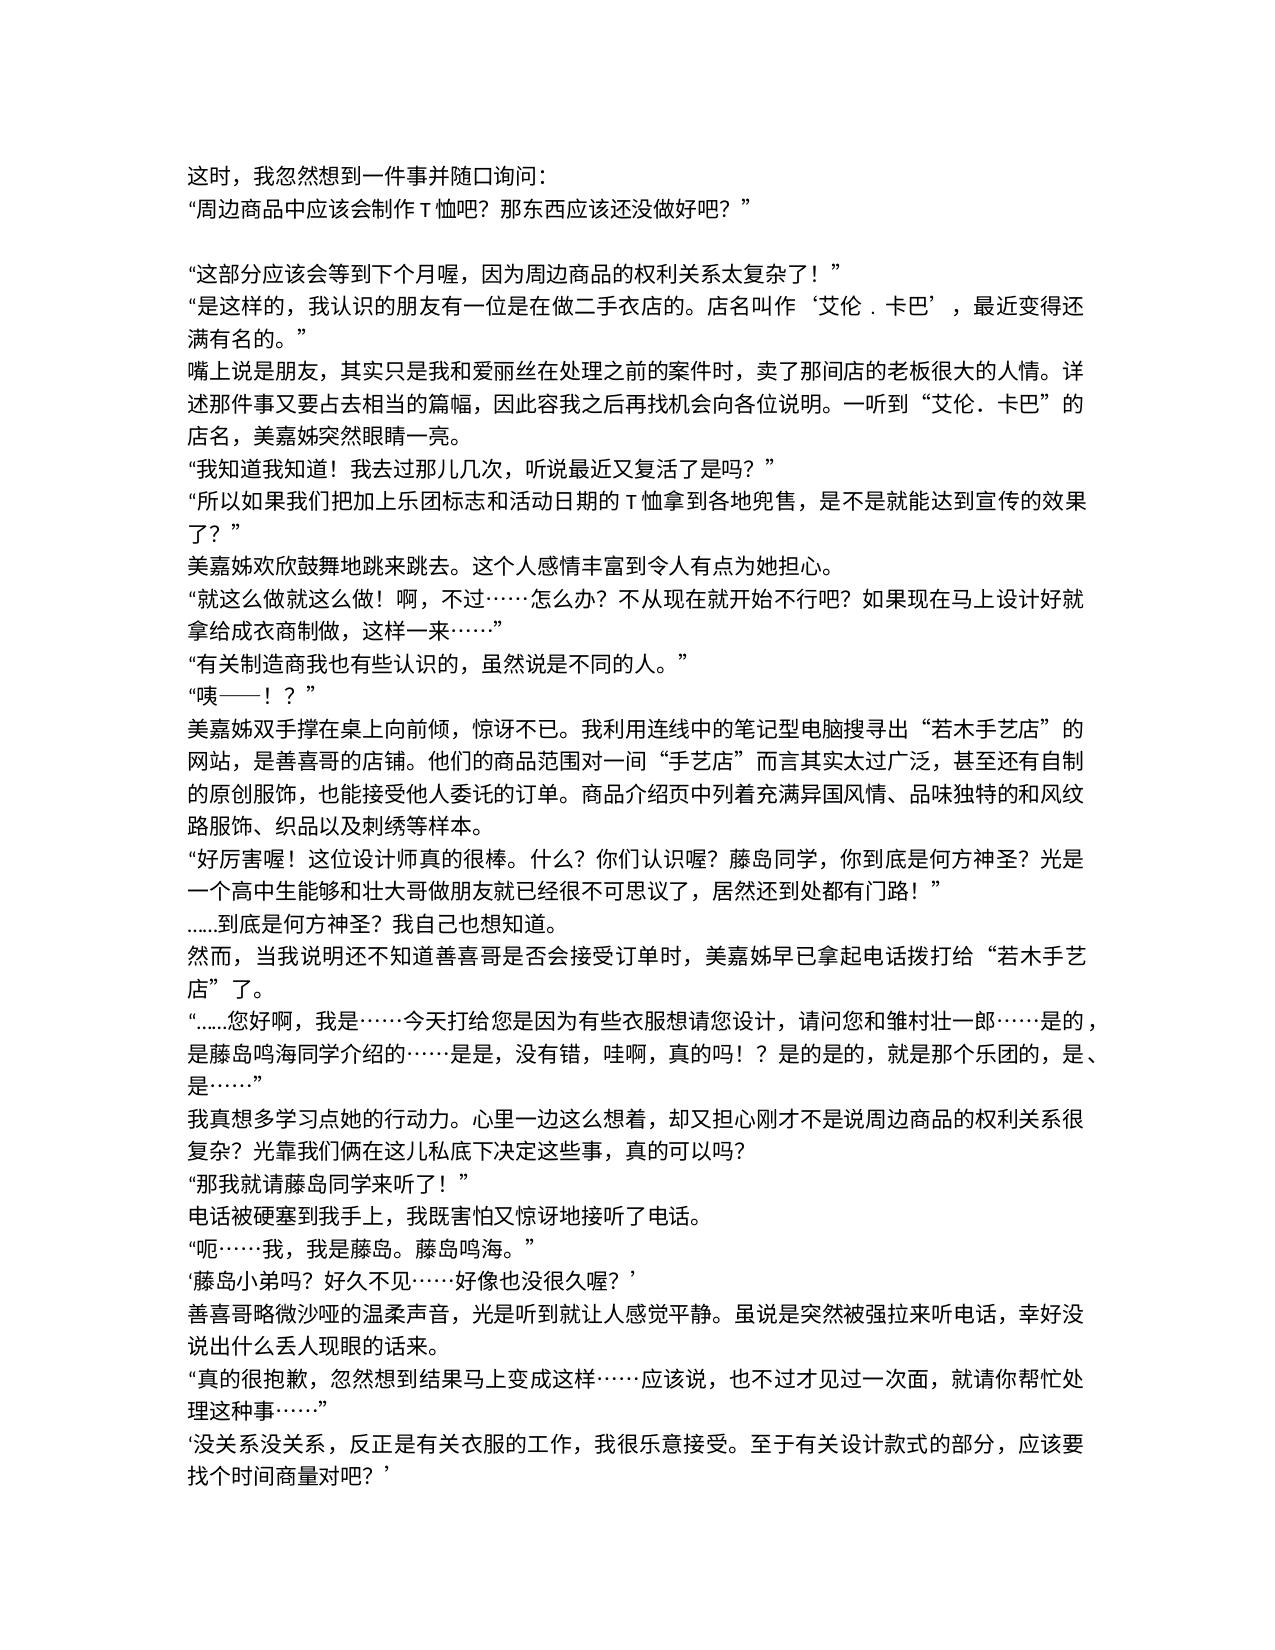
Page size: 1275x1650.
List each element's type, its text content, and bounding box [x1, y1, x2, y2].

text “好厉害喔！这位设计师真的很棒。什么？你们认识喔？藤岛同学，你到底是何方神圣？光是一个高中生能够和壮大哥做朋友就已经很不可思议了，居然还到处都有门路！” [187, 841, 1087, 906]
text ‘没关系没关系，反正是有关衣服的工作，我很乐意接受。至于有关设计款式的部分，应该要找个时间商量对吧？’ [187, 1426, 1087, 1491]
text “我知道我知道！我去过那儿几次，听说最近又复活了是吗？” [187, 451, 1087, 484]
text “呃……我，我是藤岛。藤岛鸣海。” [187, 1231, 1087, 1264]
text “有关制造商我也有些认识的，虽然说是不同的人。” [187, 646, 1087, 679]
text “就这么做就这么做！啊，不过……怎么办？不从现在就开始不行吧？如果现在马上设计好就拿给成衣商制做，这样一来……” [187, 581, 1087, 646]
text ……到底是何方神圣？我自己也想知道。 [187, 906, 1087, 939]
text 电话被硬塞到我手上，我既害怕又惊讶地接听了电话。 [187, 1199, 1087, 1231]
text ‘藤岛小弟吗？好久不见……好像也没很久喔？’ [187, 1264, 1087, 1296]
text “……您好啊，我是……今天打给您是因为有些衣服想请您设计，请问您和雏村壮一郎……是的，是藤岛鸣海同学介绍的……是是，没有错，哇啊，真的吗！？是的是的，就是那个乐团的，是、是……” [187, 1004, 1087, 1101]
text 嘴上说是朋友，其实只是我和爱丽丝在处理之前的案件时，卖了那间店的老板很大的人情。详述那件事又要占去相当的篇幅，因此容我之后再找机会向各位说明。一听到“艾伦．卡巴”的店名，美嘉姊突然眼睛一亮。 [187, 354, 1087, 451]
text “是这样的，我认识的朋友有一位是在做二手衣店的。店名叫作‘艾伦﹒卡巴’，最近变得还满有名的。” [187, 289, 1087, 354]
text “周边商品中应该会制作T恤吧？那东西应该还没做好吧？” [187, 191, 1087, 224]
text “真的很抱歉，忽然想到结果马上变成这样……应该说，也不过才见过一次面，就请你帮忙处理这种事……” [187, 1361, 1087, 1426]
text 这时，我忽然想到一件事并随口询问： [187, 159, 1087, 191]
text 美嘉姊欢欣鼓舞地跳来跳去。这个人感情丰富到令人有点为她担心。 [187, 549, 1087, 581]
text “咦——！？” [187, 679, 1087, 711]
text “这部分应该会等到下个月喔，因为周边商品的权利关系太复杂了！” [187, 256, 1087, 289]
text 我真想多学习点她的行动力。心里一边这么想着，却又担心刚才不是说周边商品的权利关系很复杂？光靠我们俩在这儿私底下决定这些事，真的可以吗？ [187, 1101, 1087, 1166]
text 美嘉姊双手撑在桌上向前倾，惊讶不已。我利用连线中的笔记型电脑搜寻出“若木手艺店”的网站，是善喜哥的店铺。他们的商品范围对一间“手艺店”而言其实太过广泛，甚至还有自制的原创服饰，也能接受他人委讬的订单。商品介绍页中列着充满异国风情、品味独特的和风纹路服饰、织品以及刺绣等样本。 [187, 711, 1087, 841]
text 然而，当我说明还不知道善喜哥是否会接受订单时，美嘉姊早已拿起电话拨打给“若木手艺店”了。 [187, 939, 1087, 1004]
text “那我就请藤岛同学来听了！” [187, 1166, 1087, 1199]
text “所以如果我们把加上乐团标志和活动日期的T恤拿到各地兜售，是不是就能达到宣传的效果了？” [187, 484, 1087, 549]
text 善喜哥略微沙哑的温柔声音，光是听到就让人感觉平静。虽说是突然被强拉来听电话，幸好没说出什么丢人现眼的话来。 [187, 1296, 1087, 1361]
